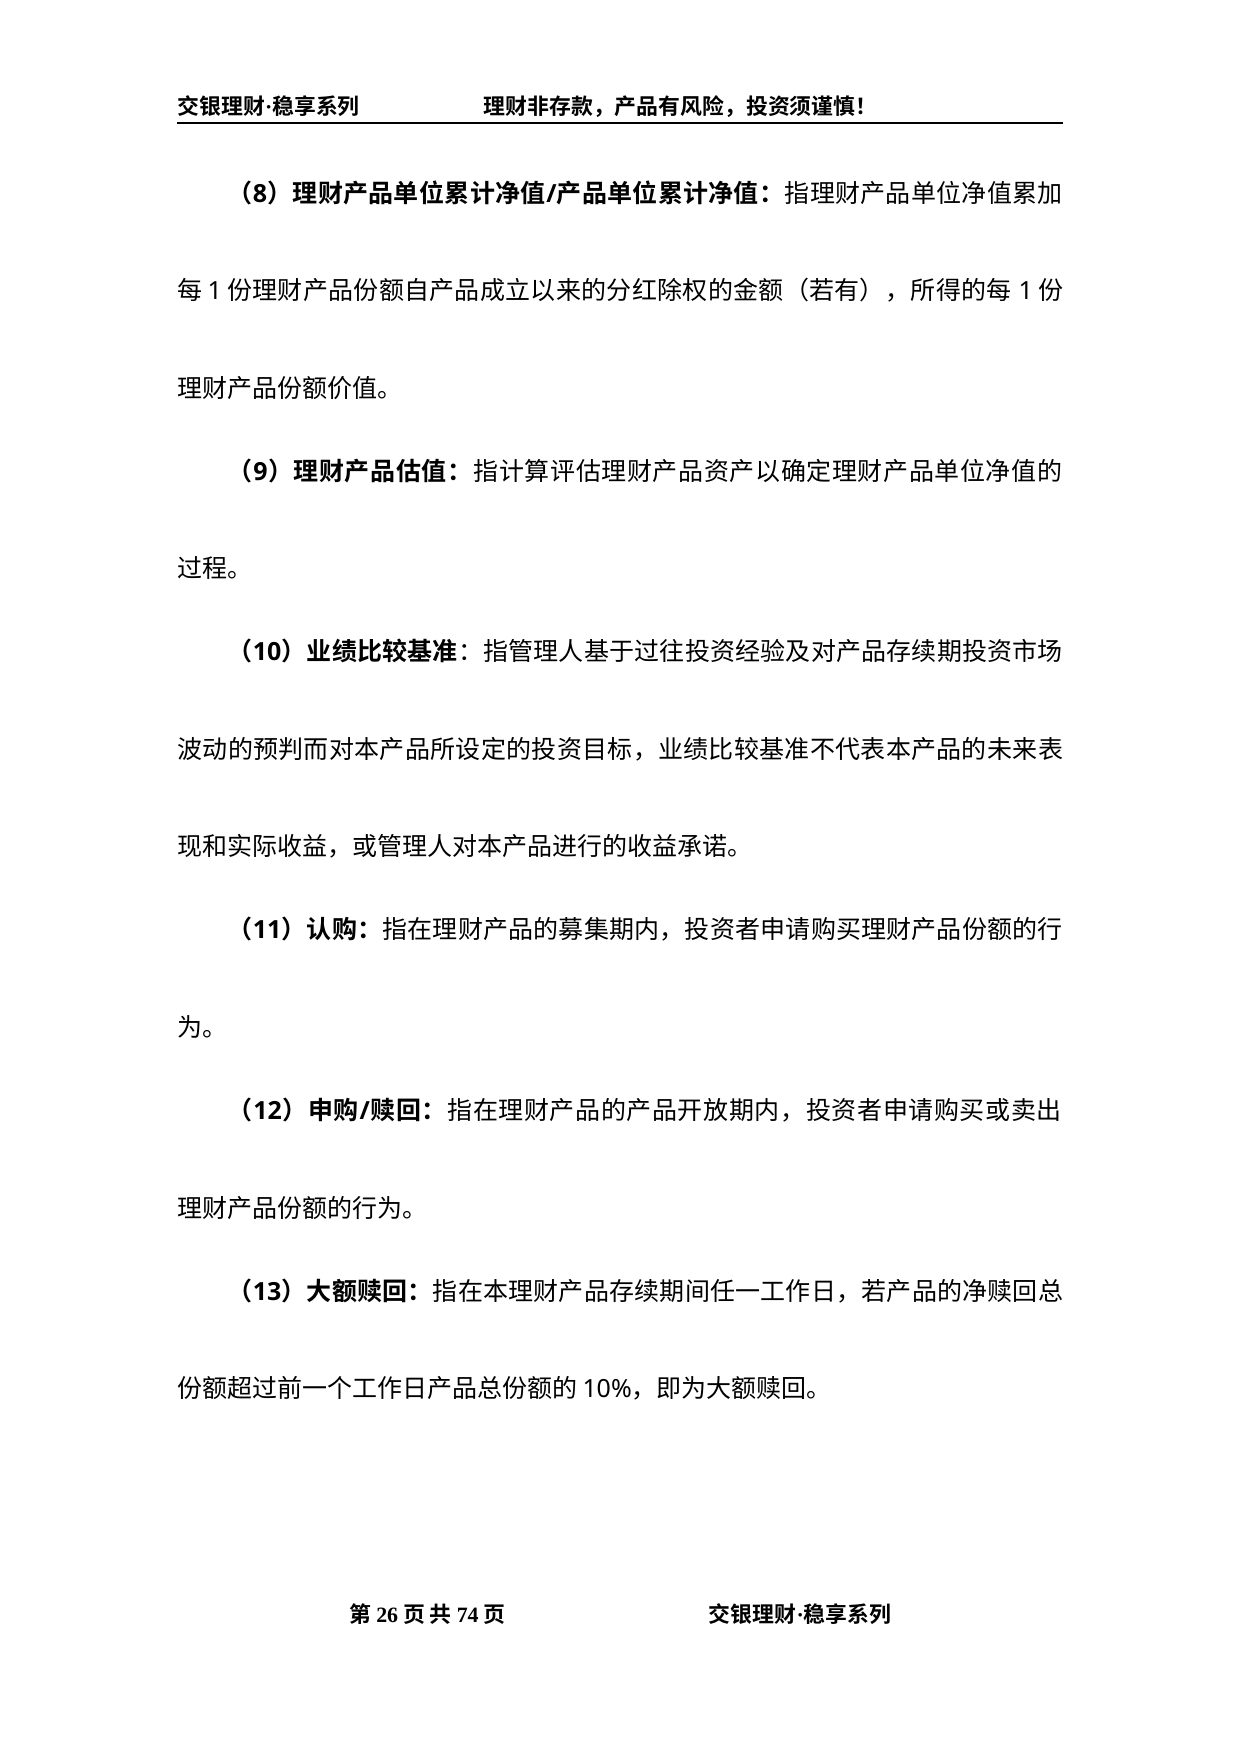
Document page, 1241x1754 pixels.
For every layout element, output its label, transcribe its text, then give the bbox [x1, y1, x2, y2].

text （8）理财产品单位累计净值/产品单位累计净值：指理财产品单位净值累加每1份理财产品份额自产品成立以来的分红除权的金额（若有），所得的每1份理财产品份额价值。 [177, 159, 1063, 419]
text （13）大额赎回：指在本理财产品存续期间任一工作日，若产品的净赎回总份额超过前一个工作日产品总份额的10%，即为大额赎回。 [177, 1257, 1063, 1419]
text （10）业绩比较基准：指管理人基于过往投资经验及对产品存续期投资市场波动的预判而对本产品所设定的投资目标，业绩比较基准不代表本产品的未来表现和实际收益，或管理人对本产品进行的收益承诺。 [177, 617, 1063, 877]
text （11）认购：指在理财产品的募集期内，投资者申请购买理财产品份额的行为。 [177, 896, 1063, 1058]
text （9）理财产品估值：指计算评估理财产品资产以确定理财产品单位净值的过程。 [177, 437, 1063, 599]
text （12）申购/赎回：指在理财产品的产品开放期内，投资者申请购买或卖出理财产品份额的行为。 [177, 1076, 1063, 1239]
